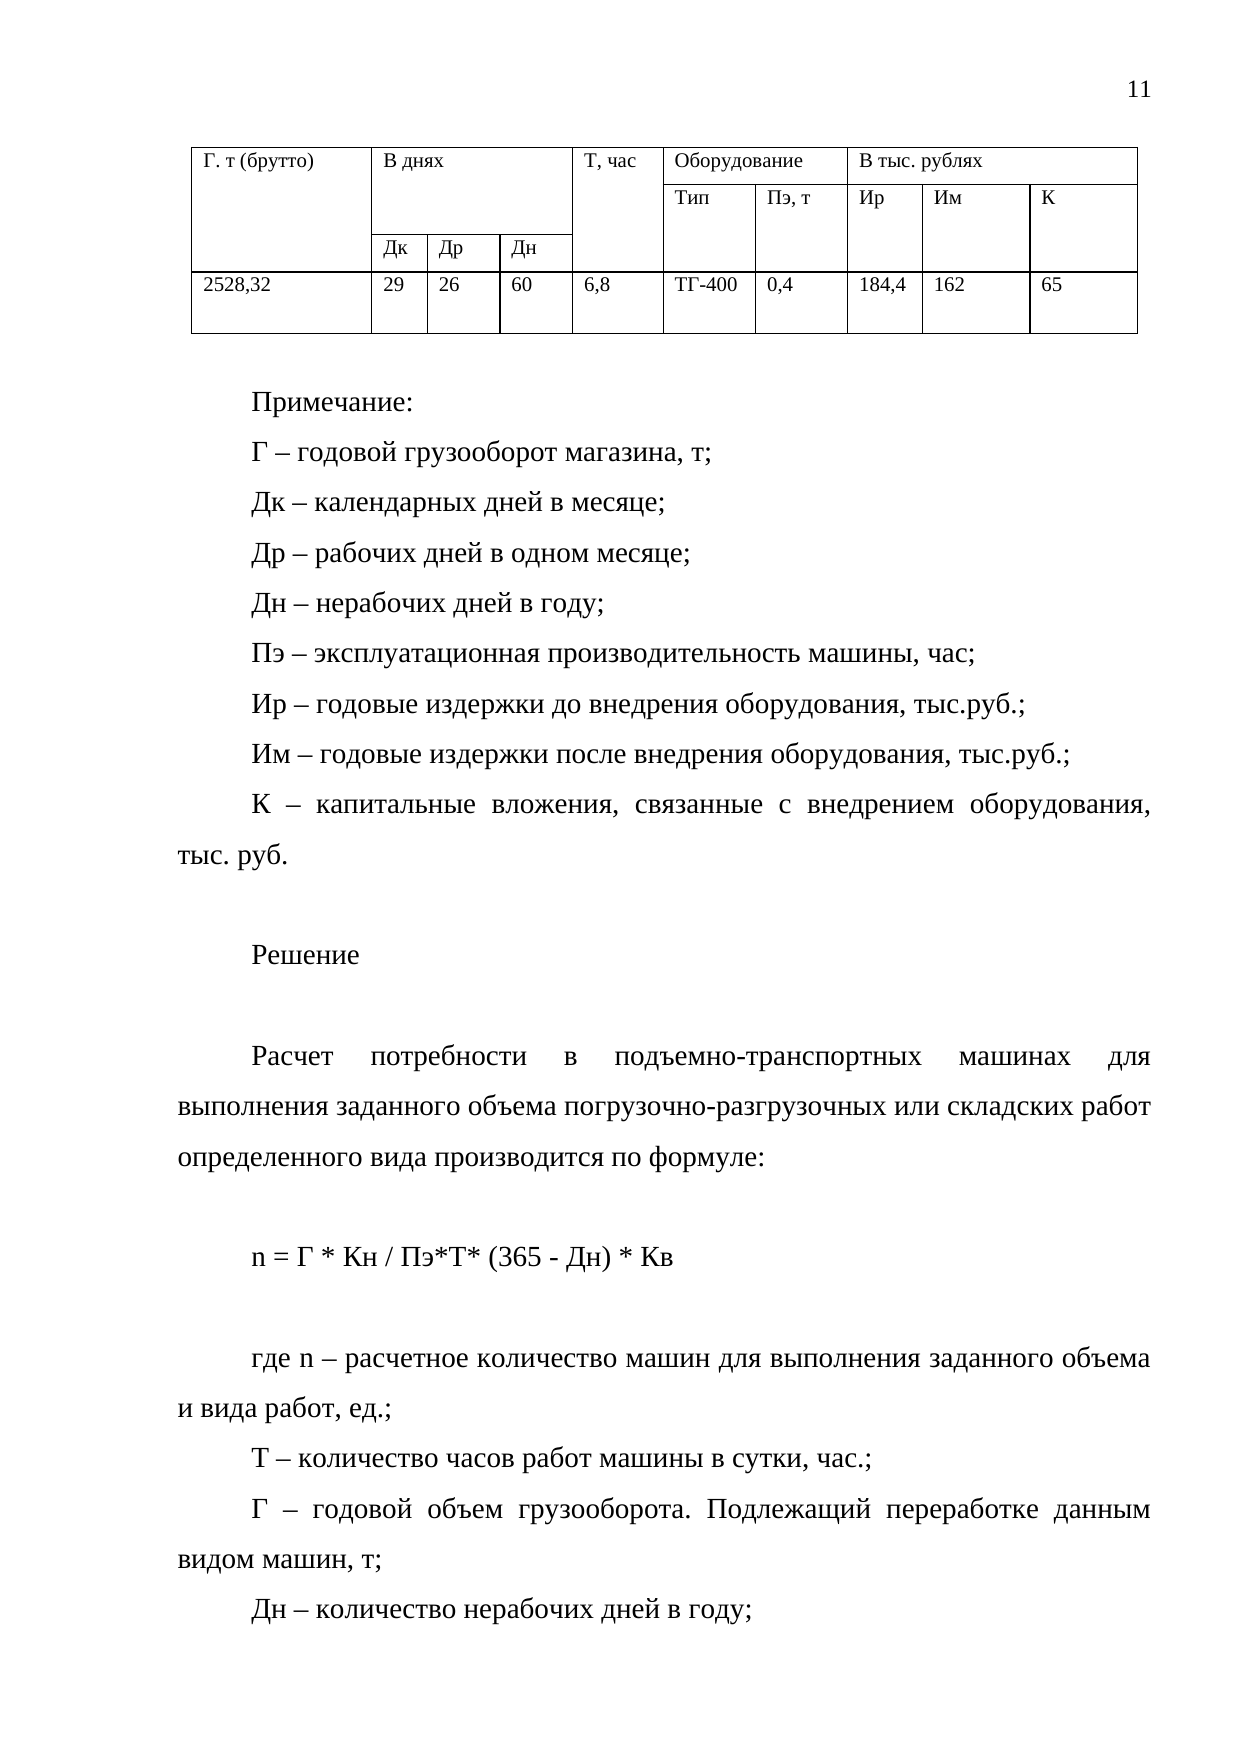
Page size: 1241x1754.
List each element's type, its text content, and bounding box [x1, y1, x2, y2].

text Г – годовой грузооборот магазина, т; [177, 434, 1152, 468]
table_cell Дк [372, 235, 427, 271]
text Дн – нерабочих дней в году; [177, 585, 1152, 619]
table_cell 6,8 [573, 273, 663, 333]
table_header В днях [372, 148, 572, 234]
text Дк – календарных дней в месяце; [177, 484, 1152, 518]
table_cell Ир [848, 185, 922, 271]
table_cell 162 [923, 273, 1029, 333]
table_cell ТГ-400 [664, 273, 755, 333]
text Им – годовые издержки после внедрения оборудования, тыс.руб.; [177, 736, 1152, 770]
text Др – рабочих дней в одном месяце; [177, 535, 1152, 568]
text Дн – количество нерабочих дней в году; [177, 1591, 1152, 1625]
table_cell 0,4 [756, 273, 847, 333]
text Примечание: [177, 384, 1152, 417]
table_cell 2528,32 [192, 273, 371, 333]
text Г – годовой объем грузооборота. Подлежащий переработке данным видом машин, т; [177, 1491, 1152, 1575]
table_header Г. т (брутто) [192, 148, 371, 271]
table_cell Им [923, 185, 1029, 271]
table_cell Тип [664, 185, 755, 271]
table_cell 26 [428, 273, 499, 333]
text Расчет потребности в подъемно-транспортных машинах для выполнения заданного объема погрузочно-разгрузочных или складских работ определенного вида производится по формуле: [177, 1038, 1152, 1172]
text К – капитальные вложения, связанные с внедрением оборудования, тыс. руб. [177, 786, 1152, 870]
table_cell Пэ, т [756, 185, 847, 271]
text n = Г * Кн / Пэ*Т* (365 - Дн) * Кв [177, 1239, 1152, 1273]
table_cell 60 [501, 273, 572, 333]
text Ир – годовые издержки до внедрения оборудования, тыс.руб.; [177, 686, 1152, 719]
table_header Оборудование [664, 148, 847, 184]
table_header Т, час [573, 148, 663, 271]
table_cell Дн [501, 235, 572, 271]
table_cell К [1031, 185, 1137, 271]
text Решение [177, 937, 1152, 971]
table_cell Др [428, 235, 499, 271]
table_cell 184,4 [848, 273, 922, 333]
table_cell 29 [372, 273, 427, 333]
text Т – количество часов работ машины в сутки, час.; [177, 1441, 1152, 1474]
table_header В тыс. рублях [848, 148, 1137, 184]
table_cell 65 [1031, 273, 1137, 333]
text Пэ – эксплуатационная производительность машины, час; [177, 636, 1152, 669]
text где n – расчетное количество машин для выполнения заданного объема и вида работ, ед.; [177, 1340, 1152, 1424]
